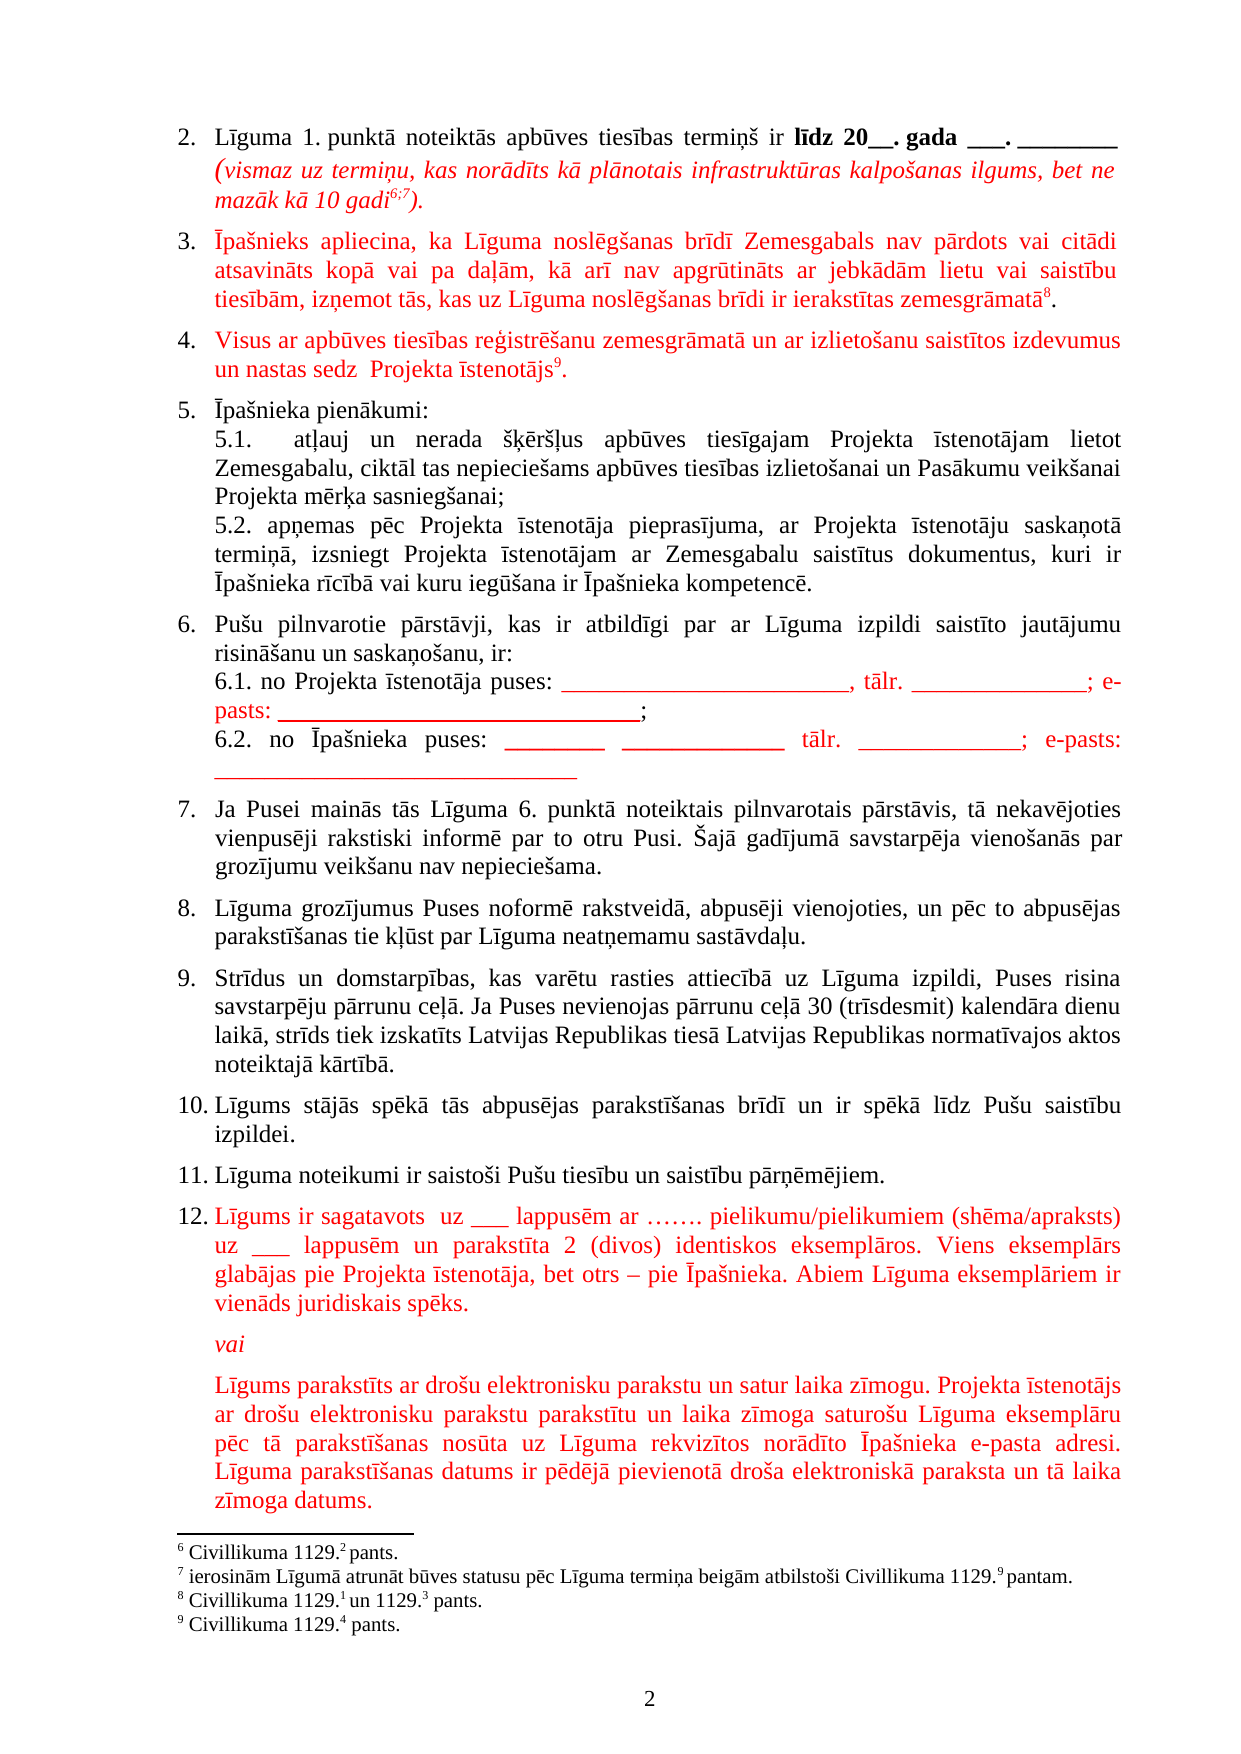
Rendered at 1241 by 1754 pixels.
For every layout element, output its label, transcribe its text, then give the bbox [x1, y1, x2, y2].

text Līgums parakstīts ar drošu elektronisku parakstu un satur laika zīmogu. Projekta īstenotājs ar drošu elektronisku parakstu parakstītu un laika zīmoga saturošu Līguma eksemplāru pēc tā parakstīšanas nosūta uz Līguma rekvizītos norādīto Īpašnieka e-pasta adresi. Līguma parakstīšanas datums ir pēdējā pievienotā droša elektroniskā paraksta un tā laika zīmoga datums. [214, 1370, 1122, 1514]
list atļauj un nerada šķēršļus apbūves tiesīgajam Projekta īstenotājam lietot Zemesgabalu, ciktāl tas nepieciešams apbūves tiesības izlietošanai un Pasākumu veikšanai Projekta mērķa sasniegšanai; [214, 424, 1122, 510]
list apņemas pēc Projekta īstenotāja pieprasījuma, ar Projekta īstenotāju saskaņotā termiņā, izsniegt Projekta īstenotājam ar Zemesgabalu saistītus dokumentus, kuri ir Īpašnieka rīcībā vai kuru iegūšana ir Īpašnieka kompetencē. [214, 510, 1122, 596]
list Līguma noteikumi ir saistoši Pušu tiesību un saistību pārņēmējiem. [177, 1160, 1122, 1189]
list Ja Pusei mainās tās Līguma 6. punktā noteiktais pilnvarotais pārstāvis, tā nekavējoties vienpusēji rakstiski informē par to otru Pusi. Šajā gadījumā savstarpēja vienošanās par grozījumu veikšanu nav nepieciešama. [177, 794, 1122, 880]
list Strīdus un domstarpības, kas varētu rasties attiecībā uz Līguma izpildi, Puses risina savstarpēju pārrunu ceļā. Ja Puses nevienojas pārrunu ceļā 30 (trīsdesmit) kalendāra dienu laikā, strīds tiek izskatīts Latvijas Republikas tiesā Latvijas Republikas normatīvajos aktos noteiktajā kārtībā. [177, 963, 1122, 1078]
list Līguma grozījumus Puses noformē rakstveidā, abpusēji vienojoties, un pēc to abpusējas parakstīšanas tie kļūst par Līguma neatņemamu sastāvdaļu. [177, 893, 1122, 950]
list Īpašnieks apliecina, ka Līguma noslēgšanas brīdī Zemesgabals nav pārdots vai citādi atsavināts kopā vai pa daļām, kā arī nav apgrūtināts ar jebkādām lietu vai saistību tiesībām, izņemot tās, kas uz Līguma noslēgšanas brīdi ir ierakstītas zemesgrāmatā. [177, 226, 1117, 313]
list Līgums stājās spēkā tās abpusējas parakstīšanas brīdī un ir spēkā līdz Pušu saistību izpildei. [177, 1090, 1122, 1148]
text 6.1. no Projekta īstenotāja puses: _______________________, tālr. ______________; e-pasts: _____________________________; [214, 666, 1122, 724]
list Līguma 1. punktā noteiktās apbūves tiesības termiņš ir līdz 20__. gada ___. ________ (vismaz uz termiņu, kas norādīts kā plānotais infrastruktūras kalpošanas ilgums, bet ne mazāk kā 10 gadi;). [177, 118, 1117, 214]
text 6.2. no Īpašnieka puses: ________ _____________ tālr. _____________; e-pasts: _____________________________ [214, 724, 1122, 781]
list Līgums ir sagatavots uz ___ lappusēm ar ……. pielikumu/pielikumiem (shēma/apraksts) uz ___ lappusēm un parakstīta 2 (divos) identiskos eksemplāros. Viens eksemplārs glabājas pie Projekta īstenotāja, bet otrs – pie Īpašnieka. Abiem Līguma eksemplāriem ir vienāds juridiskais spēks. [177, 1201, 1122, 1316]
text vai [214, 1329, 1122, 1358]
list Visus ar apbūves tiesības reģistrēšanu zemesgrāmatā un ar izlietošanu saistītos izdevumus un nastas sedz Projekta īstenotājs. [177, 325, 1122, 383]
list Pušu pilnvarotie pārstāvji, kas ir atbildīgi par ar Līguma izpildi saistīto jautājumu risināšanu un saskaņošanu, ir: [177, 609, 1122, 666]
list Īpašnieka pienākumi: [177, 395, 1122, 424]
